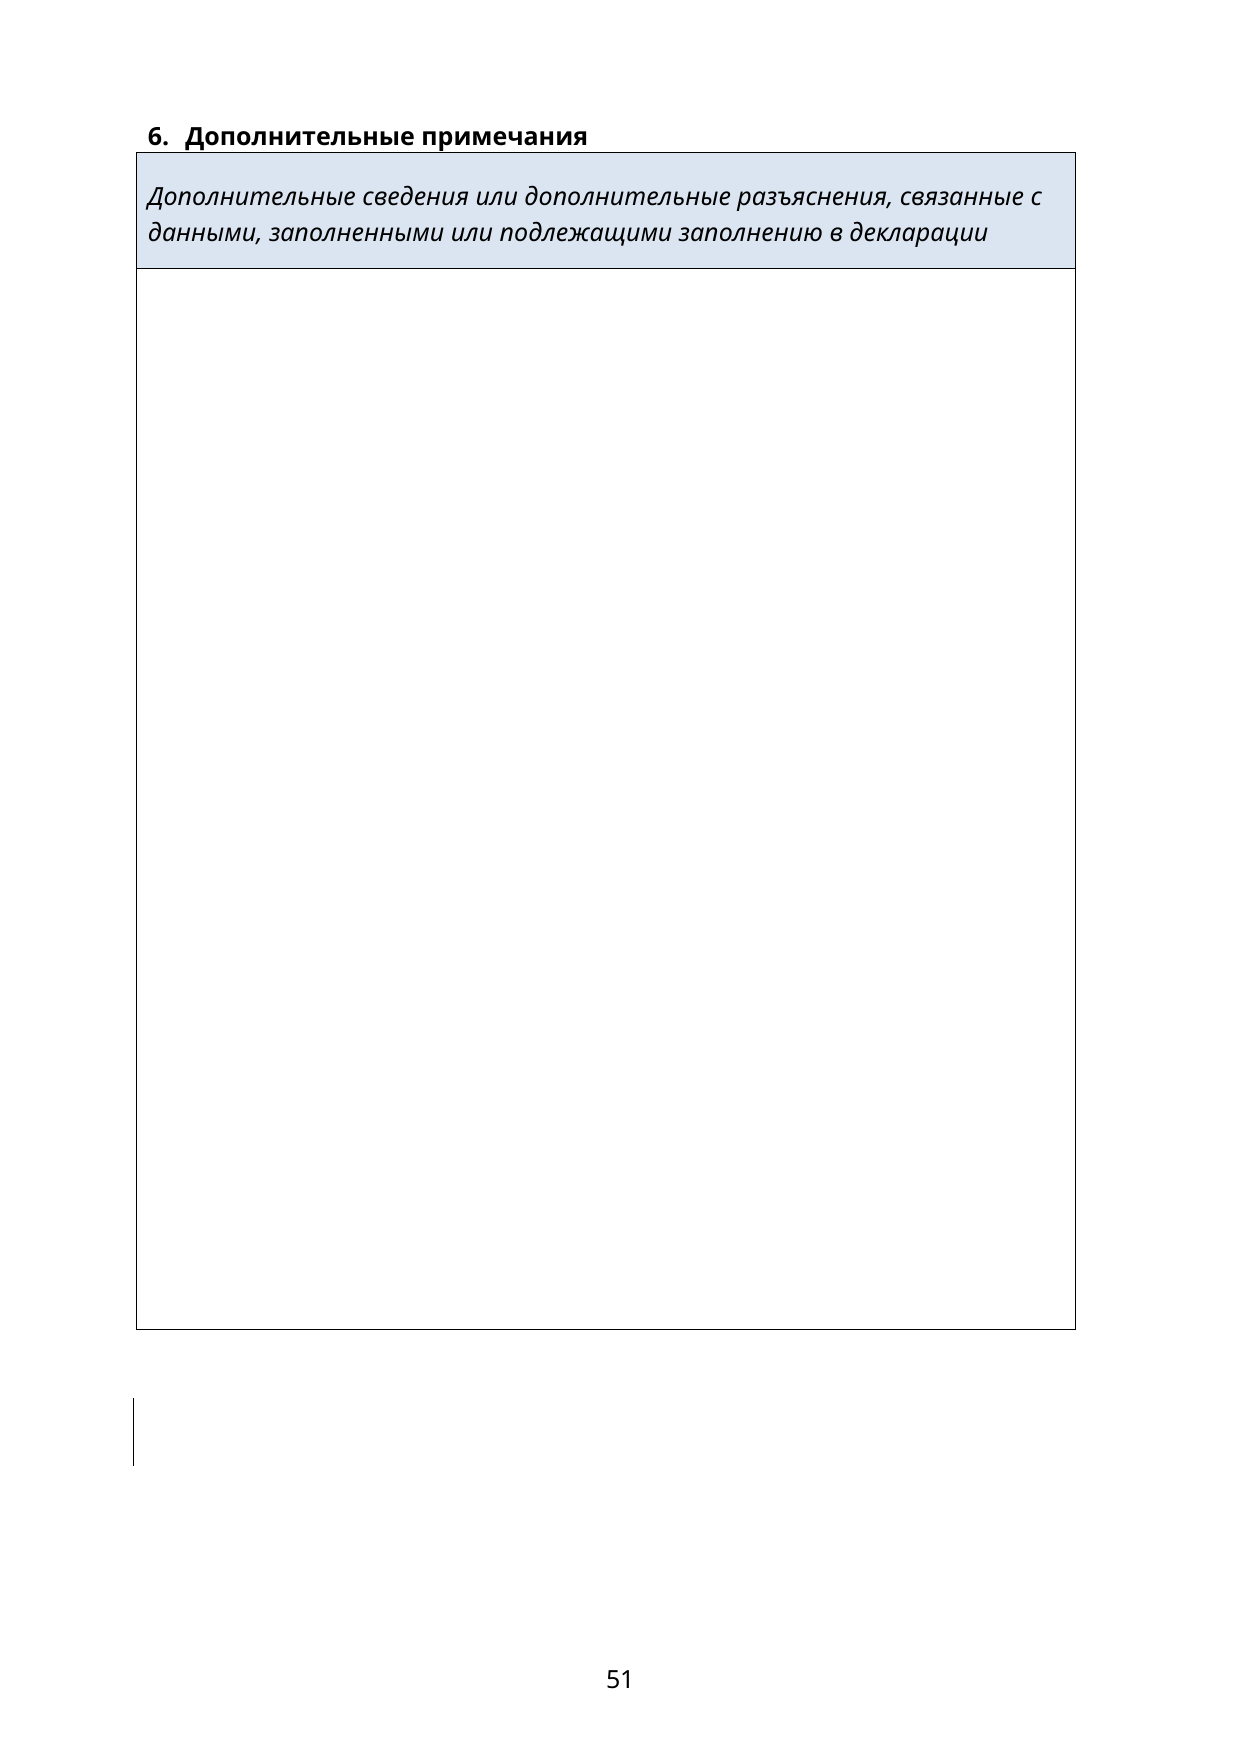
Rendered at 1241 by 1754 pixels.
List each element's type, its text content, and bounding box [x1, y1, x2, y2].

table_cell [137, 269, 1075, 1329]
table_header Дополнительные сведения или дополнительные разъяснения, связанные с данными, заполненными или подлежащими заполнению в декларации [137, 153, 1075, 268]
list Дополнительные примечания [148, 118, 1092, 152]
